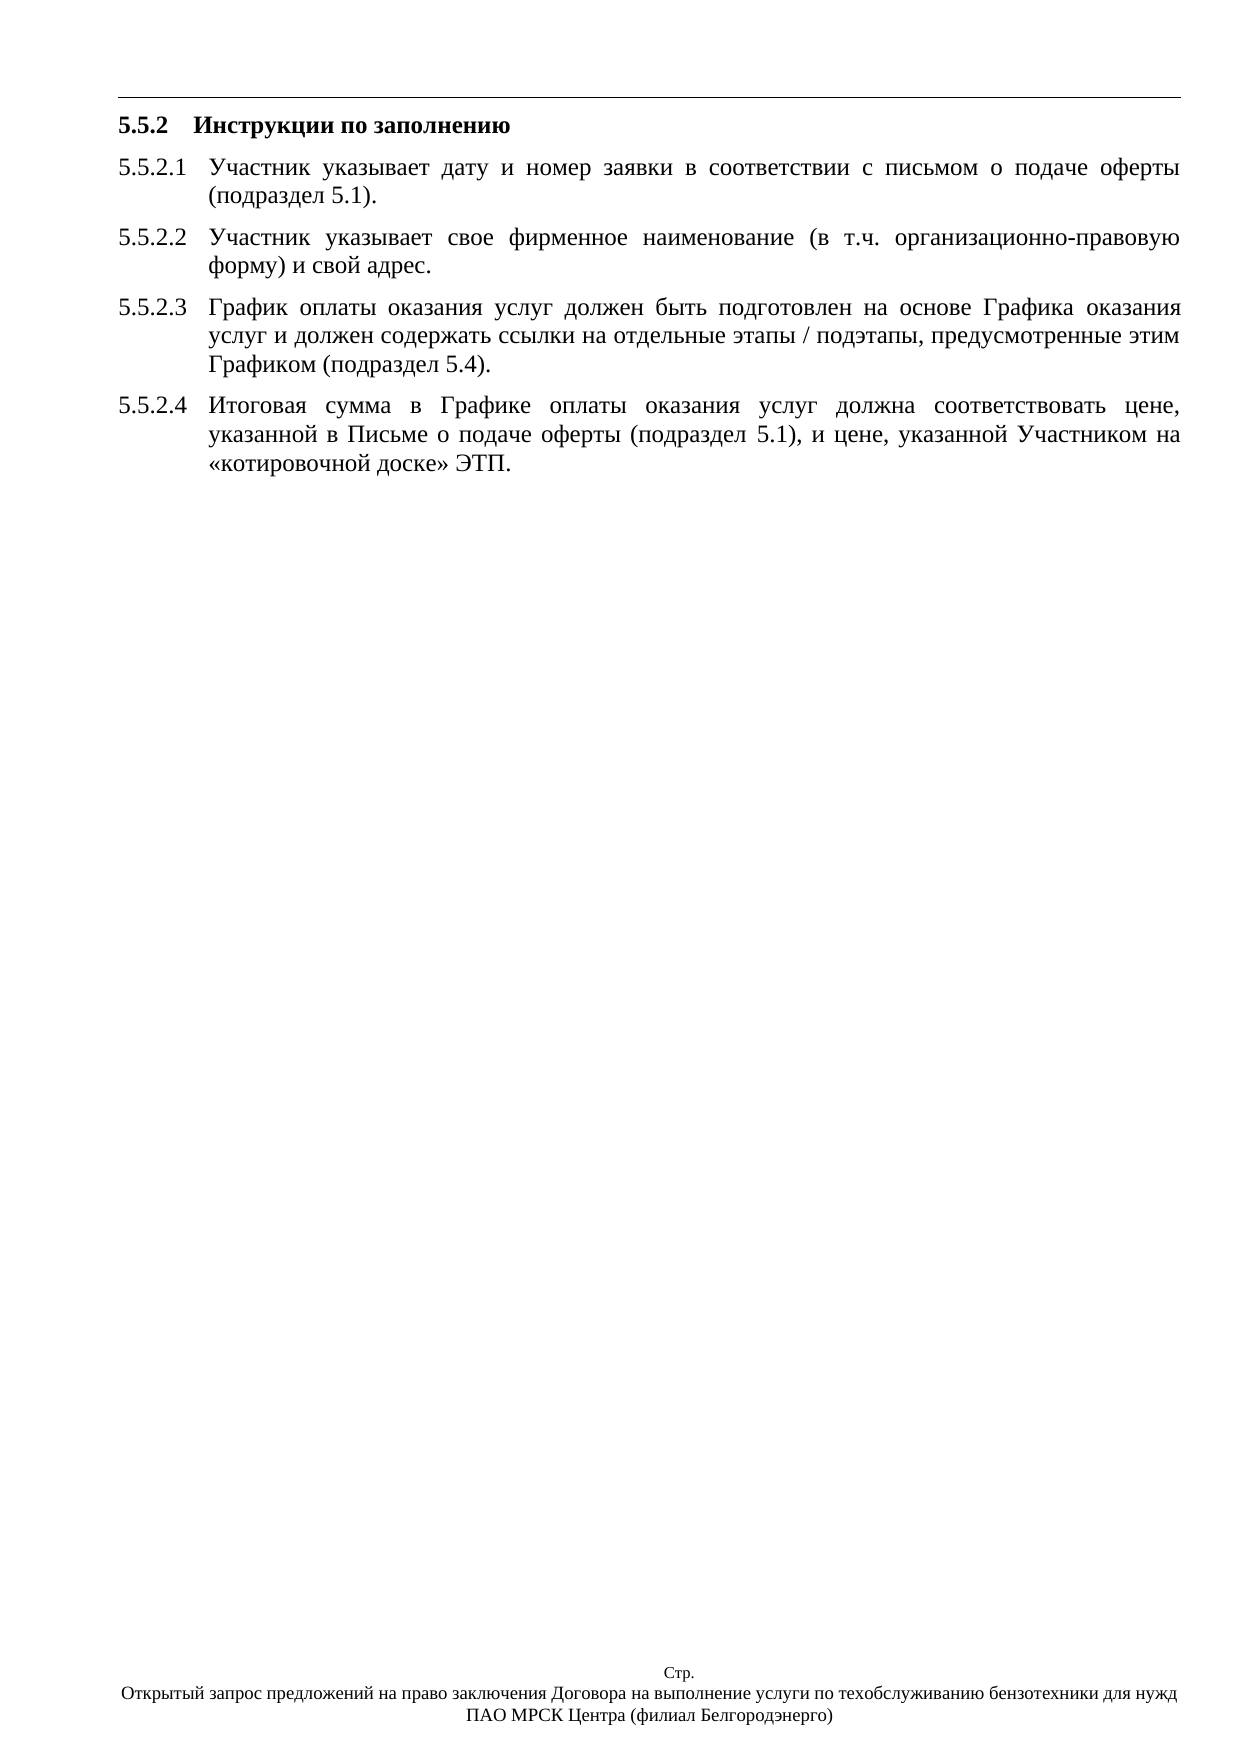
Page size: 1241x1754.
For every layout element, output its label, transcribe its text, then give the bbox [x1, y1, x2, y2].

list Участник указывает дату и номер заявки в соответствии с письмом о подаче оферты (подраздел 5.1). [118, 152, 1181, 209]
subtitle Инструкции по заполнению [118, 111, 1181, 139]
list Итоговая сумма в Графике оплаты оказания услуг должна соответствовать цене, указанной в Письме о подаче оферты (подраздел 5.1), и цене, указанной Участником на «котировочной доске» ЭТП. [118, 391, 1181, 477]
list График оплаты оказания услуг должен быть подготовлен на основе Графика оказания услуг и должен содержать ссылки на отдельные этапы / подэтапы, предусмотренные этим Графиком (подраздел 5.4). [118, 292, 1181, 378]
list Участник указывает свое фирменное наименование (в т.ч. организационно-правовую форму) и свой адрес. [118, 222, 1181, 279]
